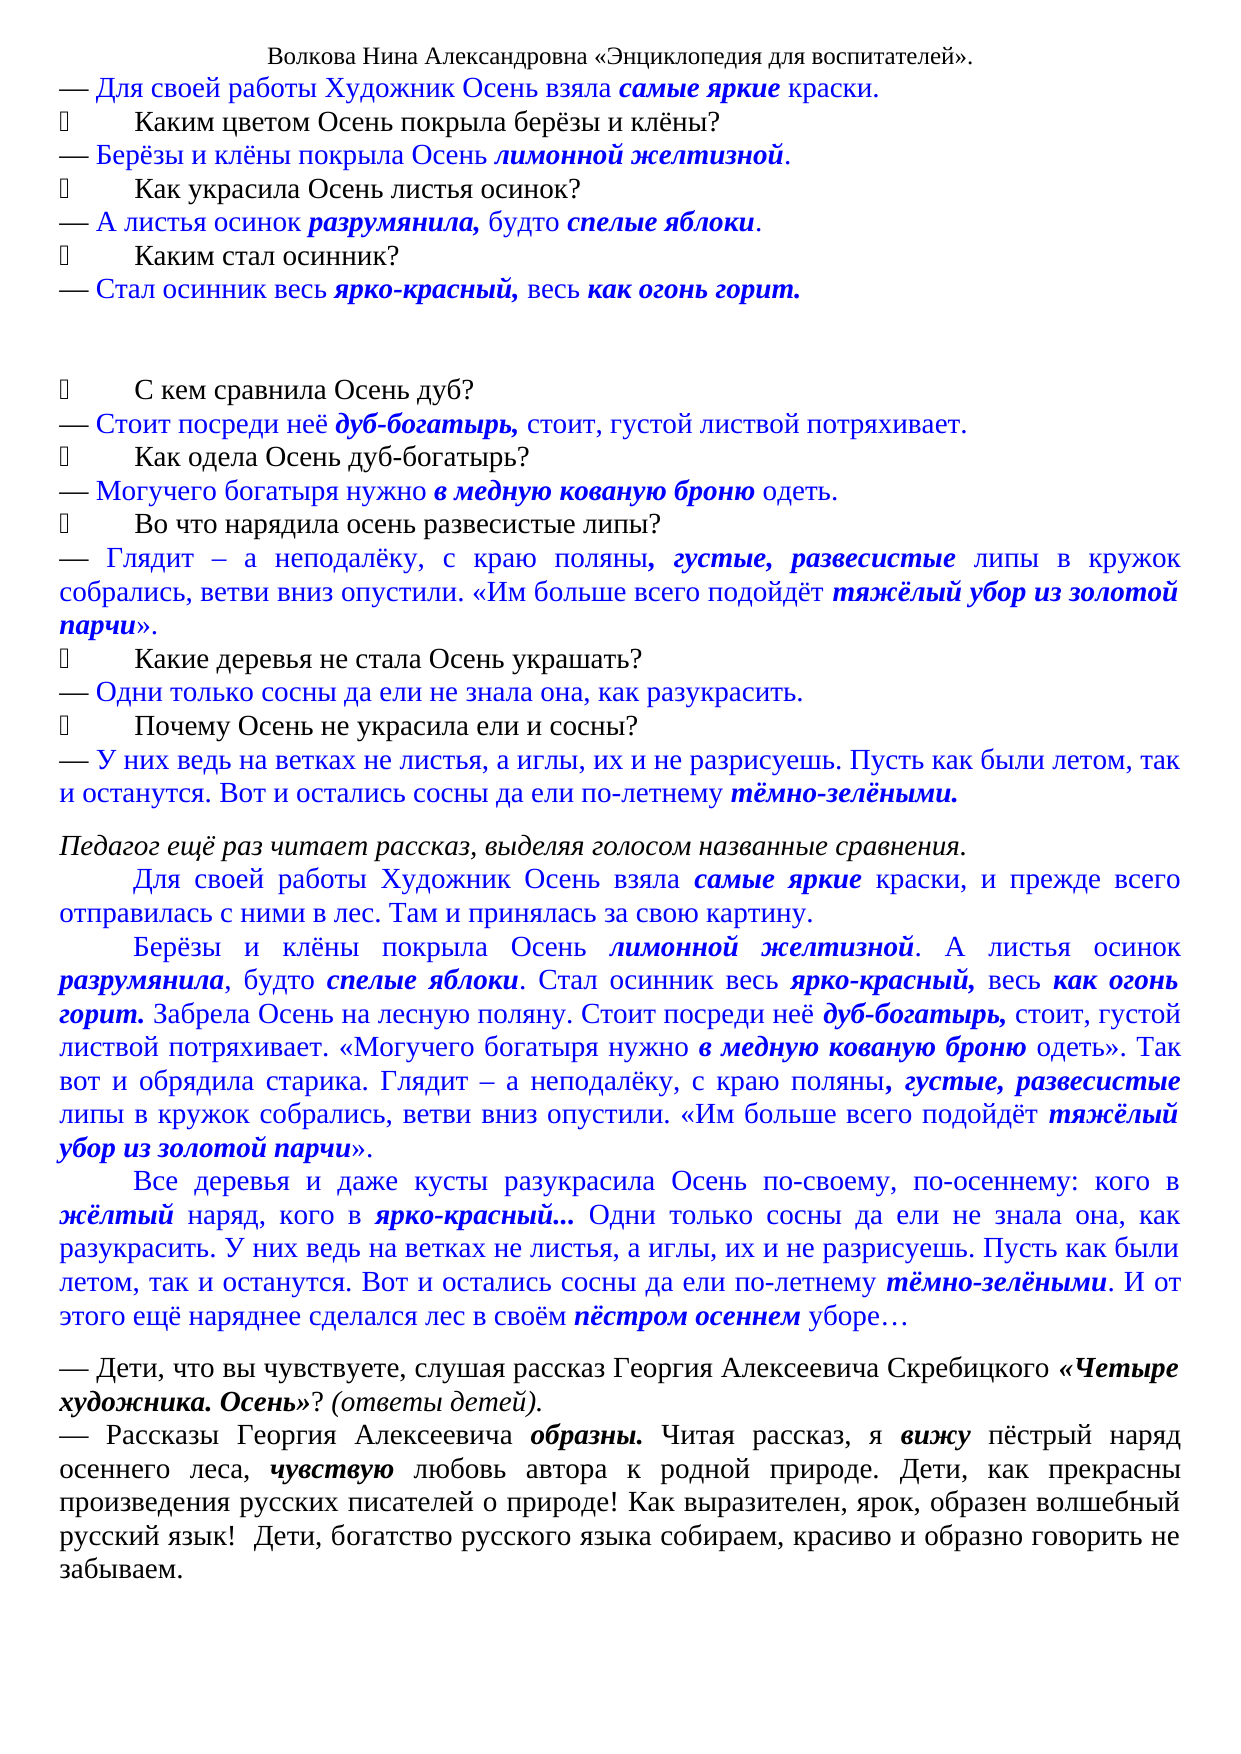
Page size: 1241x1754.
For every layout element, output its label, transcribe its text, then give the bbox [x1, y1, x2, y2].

list Каким стал осинник? [59, 238, 1181, 272]
list Почему Осень не украсила ели и сосны? [59, 708, 1181, 742]
text — А листья осинок разрумянила, будто спелые яблоки. [59, 204, 1181, 238]
text Педагог ещё раз читает рассказ, выделяя голосом названные сравнения. [59, 828, 1181, 862]
text — Рассказы Георгия Алексеевича образны. Читая рассказ, я вижу пёстрый наряд осеннего леса, чувствую любовь автора к родной природе. Дети, как прекрасны произведения русских писателей о природе! Как выразителен, ярок, образен волшебный русский язык! Дети, богатство русского языка собираем, красиво и образно говорить не забываем. [59, 1417, 1181, 1585]
text — Глядит – а неподалёку, с краю поляны, густые, развесистые липы в кружок собрались, ветви вниз опустили. «Им больше всего подойдёт тяжёлый убор из золотой парчи». [59, 540, 1181, 641]
text — Дети, что вы чувствуете, слушая рассказ Георгия Алексеевича Скребицкого «Четыре художника. Осень»? (ответы детей). [59, 1350, 1181, 1417]
text — Берёзы и клёны покрыла Осень лимонной желтизной. [59, 137, 1181, 171]
list Какие деревья не стала Осень украшать? [59, 641, 1181, 674]
text — Стоит посреди неё дуб-богатырь, стоит, густой листвой потряхивает. [59, 406, 1181, 439]
text — Стал осинник весь ярко-красный, весь как огонь горит. [59, 272, 1181, 305]
list Как одела Осень дуб-богатырь? [59, 439, 1181, 473]
text Берёзы и клёны покрыла Осень лимонной желтизной. А листья осинок разрумянила, будто спелые яблоки. Стал осинник весь ярко-красный, весь как огонь горит. Забрела Осень на лесную поляну. Стоит посреди неё дуб-богатырь, стоит, густой листвой потряхивает. «Могучего богатыря нужно в медную кованую броню одеть». Так вот и обрядила старика. Глядит – а неподалёку, с краю поляны, густые, развесистые липы в кружок собрались, ветви вниз опустили. «Им больше всего подойдёт тяжёлый убор из золотой парчи». [59, 929, 1181, 1163]
text Для своей работы Художник Осень взяла самые яркие краски, и прежде всего отправилась с ними в лес. Там и принялась за свою картину. [59, 862, 1181, 929]
text — Для своей работы Художник Осень взяла самые яркие краски. [59, 70, 1181, 104]
list Как украсила Осень листья осинок? [59, 171, 1181, 204]
list Каким цветом Осень покрыла берёзы и клёны? [59, 104, 1181, 137]
text Все деревья и даже кусты разукрасила Осень по-своему, по-осеннему: кого в жёлтый наряд, кого в ярко-красный... Одни только сосны да ели не знала она, как разукрасить. У них ведь на ветках не листья, а иглы, их и не разрисуешь. Пусть как были летом, так и останутся. Вот и остались сосны да ели по-летнему тёмно-зелёными. И от этого ещё наряднее сделался лес в своём пёстром осеннем уборе… [59, 1163, 1181, 1331]
text — Могучего богатыря нужно в медную кованую броню одеть. [59, 473, 1181, 507]
list С кем сравнила Осень дуб? [59, 372, 1181, 406]
text — У них ведь на ветках не листья, а иглы, их и не разрисуешь. Пусть как были летом, так и останутся. Вот и остались сосны да ели по-летнему тёмно-зелёными. [59, 742, 1181, 809]
text — Одни только сосны да ели не знала она, как разукрасить. [59, 674, 1181, 708]
list Во что нарядила осень развесистые липы? [59, 507, 1181, 540]
